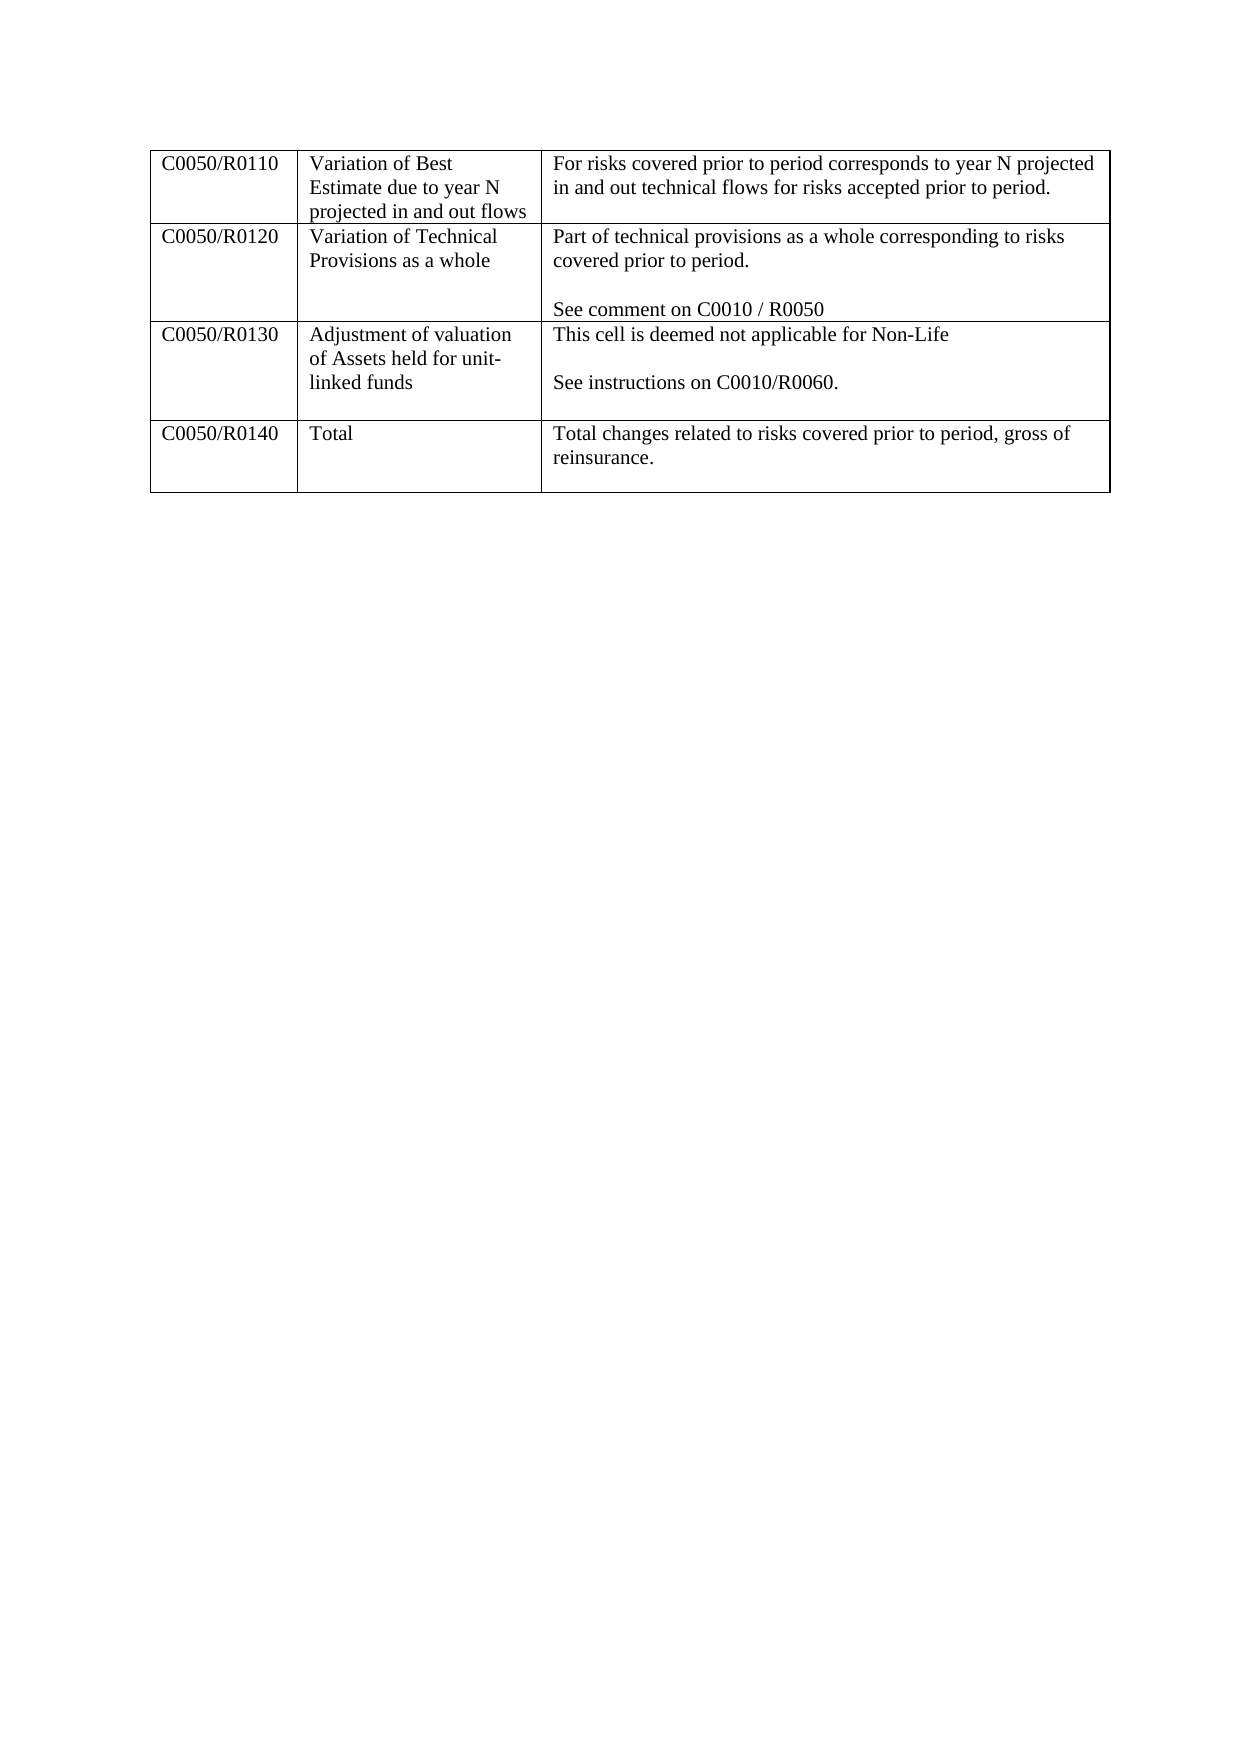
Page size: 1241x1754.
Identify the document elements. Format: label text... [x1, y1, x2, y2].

table_cell C0050/R0140 [151, 421, 297, 492]
table_cell Total changes related to risks covered prior to period, gross of reinsurance. [542, 421, 1109, 492]
table_cell Total [298, 421, 541, 492]
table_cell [298, 151, 541, 223]
table_cell C0050/R0130 [151, 322, 297, 420]
table_cell C0050/R0120 [151, 224, 297, 321]
table_cell Part of technical provisions as a whole corresponding to risks covered prior to period. See comment on C0010 / R0050 [542, 224, 1109, 321]
table_cell C0050/R0110 [151, 151, 297, 223]
table_cell This cell is deemed not applicable for Non-Life See instructions on C0010/R0060. [542, 322, 1109, 420]
table_cell Adjustment of valuation of Assets held for unit-linked funds [298, 322, 541, 420]
table_cell Variation of Technical Provisions as a whole [298, 224, 541, 321]
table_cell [542, 151, 1109, 223]
